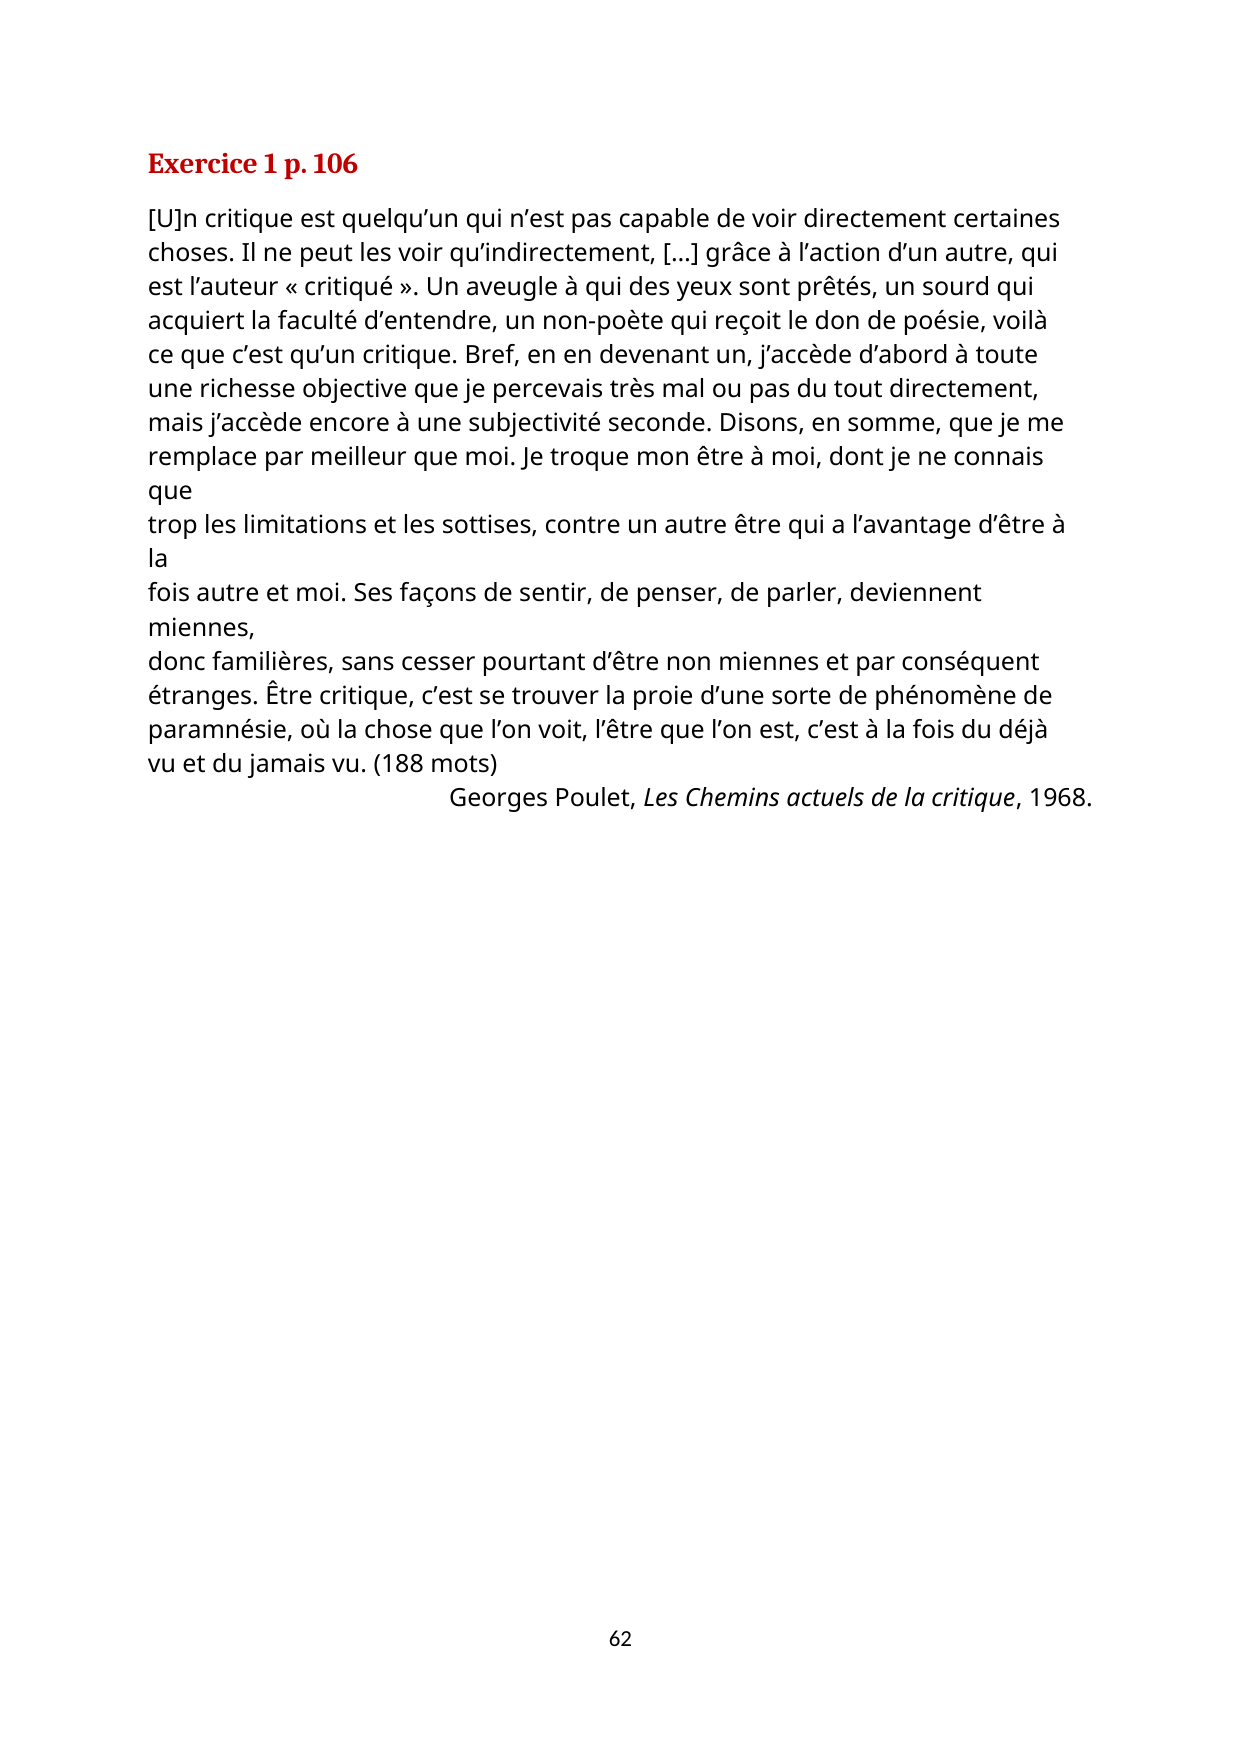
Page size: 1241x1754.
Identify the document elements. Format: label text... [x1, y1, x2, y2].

text Georges Poulet, Les Chemins actuels de la critique, 1968. [148, 779, 1093, 813]
text fois autre et moi. Ses façons de sentir, de penser, de parler, deviennent miennes, [148, 575, 1093, 643]
text choses. Il ne peut les voir qu’indirectement, […] grâce à l’action d’un autre, qui [148, 234, 1093, 268]
text paramnésie, où la chose que l’on voit, l’être que l’on est, c’est à la fois du déjà [148, 711, 1093, 745]
text remplace par meilleur que moi. Je troque mon être à moi, dont je ne connais que [148, 439, 1093, 507]
text mais j’accède encore à une subjectivité seconde. Disons, en somme, que je me [148, 405, 1093, 439]
text vu et du jamais vu. (188 mots) [148, 745, 1093, 779]
text ce que c’est qu’un critique. Bref, en en devenant un, j’accède d’abord à toute [148, 337, 1093, 371]
text acquiert la faculté d’entendre, un non-poète qui reçoit le don de poésie, voilà [148, 303, 1093, 337]
text une richesse objective que je percevais très mal ou pas du tout directement, [148, 371, 1093, 405]
text Exercice 1 p. 106 [148, 148, 1093, 181]
text étranges. Être critique, c’est se trouver la proie d’une sorte de phénomène de [148, 677, 1093, 711]
text [U]n critique est quelqu’un qui n’est pas capable de voir directement certaines [148, 200, 1093, 234]
text est l’auteur « critiqué ». Un aveugle à qui des yeux sont prêtés, un sourd qui [148, 268, 1093, 303]
text trop les limitations et les sottises, contre un autre être qui a l’avantage d’être à la [148, 507, 1093, 575]
text donc familières, sans cesser pourtant d’être non miennes et par conséquent [148, 643, 1093, 677]
